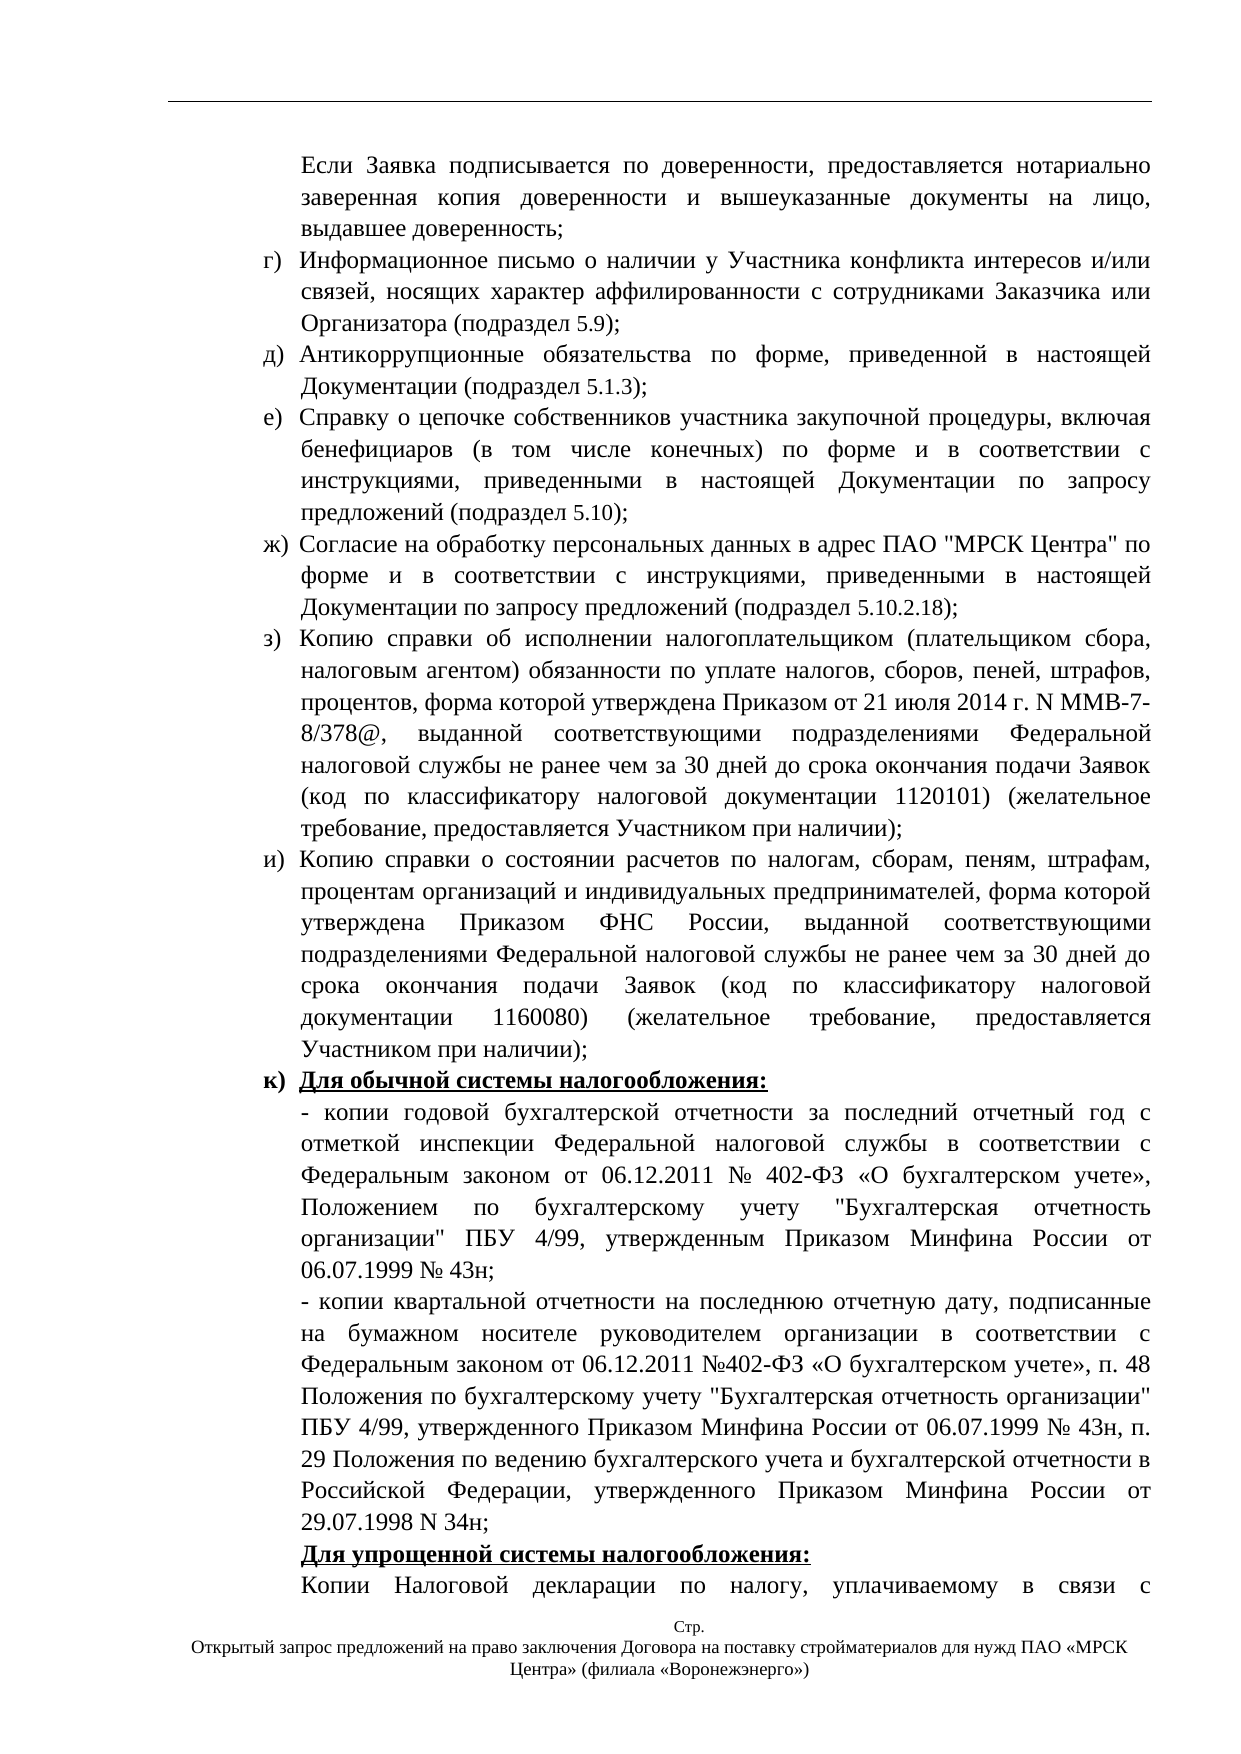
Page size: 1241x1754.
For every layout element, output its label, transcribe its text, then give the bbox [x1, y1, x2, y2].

list Копию справки о состоянии расчетов по налогам, сборам, пеням, штрафам, процентам организаций и индивидуальных предпринимателей, форма которой утверждена Приказом ФНС России, выданной соответствующими подразделениями Федеральной налоговой службы не ранее чем за 30 дней до срока окончания подачи Заявок (код по классификатору налоговой документации 1160080) (желательное требование, предоставляется Участником при наличии); [263, 844, 1152, 1062]
list Для обычной системы налогообложения: [263, 1065, 1152, 1094]
list Копию справки об исполнении налогоплательщиком (плательщиком сбора, налоговым агентом) обязанности по уплате налогов, сборов, пеней, штрафов, процентов, форма которой утверждена Приказом от 21 июля 2014 г. N ММВ-7-8/378@, выданной соответствующими подразделениями Федеральной налоговой службы не ранее чем за 30 дней до срока окончания подачи Заявок (код по классификатору налоговой документации 1120101) (желательное требование, предоставляется Участником при наличии); [263, 623, 1152, 842]
text - копии годовой бухгалтерской отчетности за последний отчетный год с отметкой инспекции Федеральной налоговой службы в соответствии с Федеральным законом от 06.12.2011 № 402-ФЗ «О бухгалтерском учете», Положением по бухгалтерскому учету "Бухгалтерская отчетность организации" ПБУ 4/99, утвержденным Приказом Минфина России от 06.07.1999 № 43н; [301, 1097, 1152, 1283]
list Антикоррупционные обязательства по форме, приведенной в настоящей Документации (подраздел 5.1.3); [263, 339, 1152, 400]
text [301, 1570, 1152, 1599]
text - копии квартальной отчетности на последнюю отчетную дату, подписанные на бумажном носителе руководителем организации в соответствии с Федеральным законом от 06.12.2011 №402-ФЗ «О бухгалтерском учете», п. 48 Положения по бухгалтерскому учету "Бухгалтерская отчетность организации" ПБУ 4/99, утвержденного Приказом Минфина России от 06.07.1999 № 43н, п. 29 Положения по ведению бухгалтерского учета и бухгалтерской отчетности в Российской Федерации, утвержденного Приказом Минфина России от 29.07.1998 N 34н; [301, 1286, 1152, 1536]
text Для упрощенной системы налогообложения: [301, 1539, 1152, 1567]
list Справку о цепочке собственников участника закупочной процедуры, включая бенефициаров (в том числе конечных) по форме и в соответствии с инструкциями, приведенными в настоящей Документации по запросу предложений (подраздел 5.10); [263, 402, 1152, 526]
list Согласие на обработку персональных данных в адрес ПАО "МРСК Центра" по форме и в соответствии с инструкциями, приведенными в настоящей Документации по запросу предложений (подраздел 5.10.2.18); [263, 529, 1152, 621]
list Информационное письмо о наличии у Участника конфликта интересов и/или связей, носящих характер аффилированности с сотрудниками Заказчика или Организатора (подраздел 5.9); [263, 245, 1152, 337]
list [263, 150, 1152, 242]
